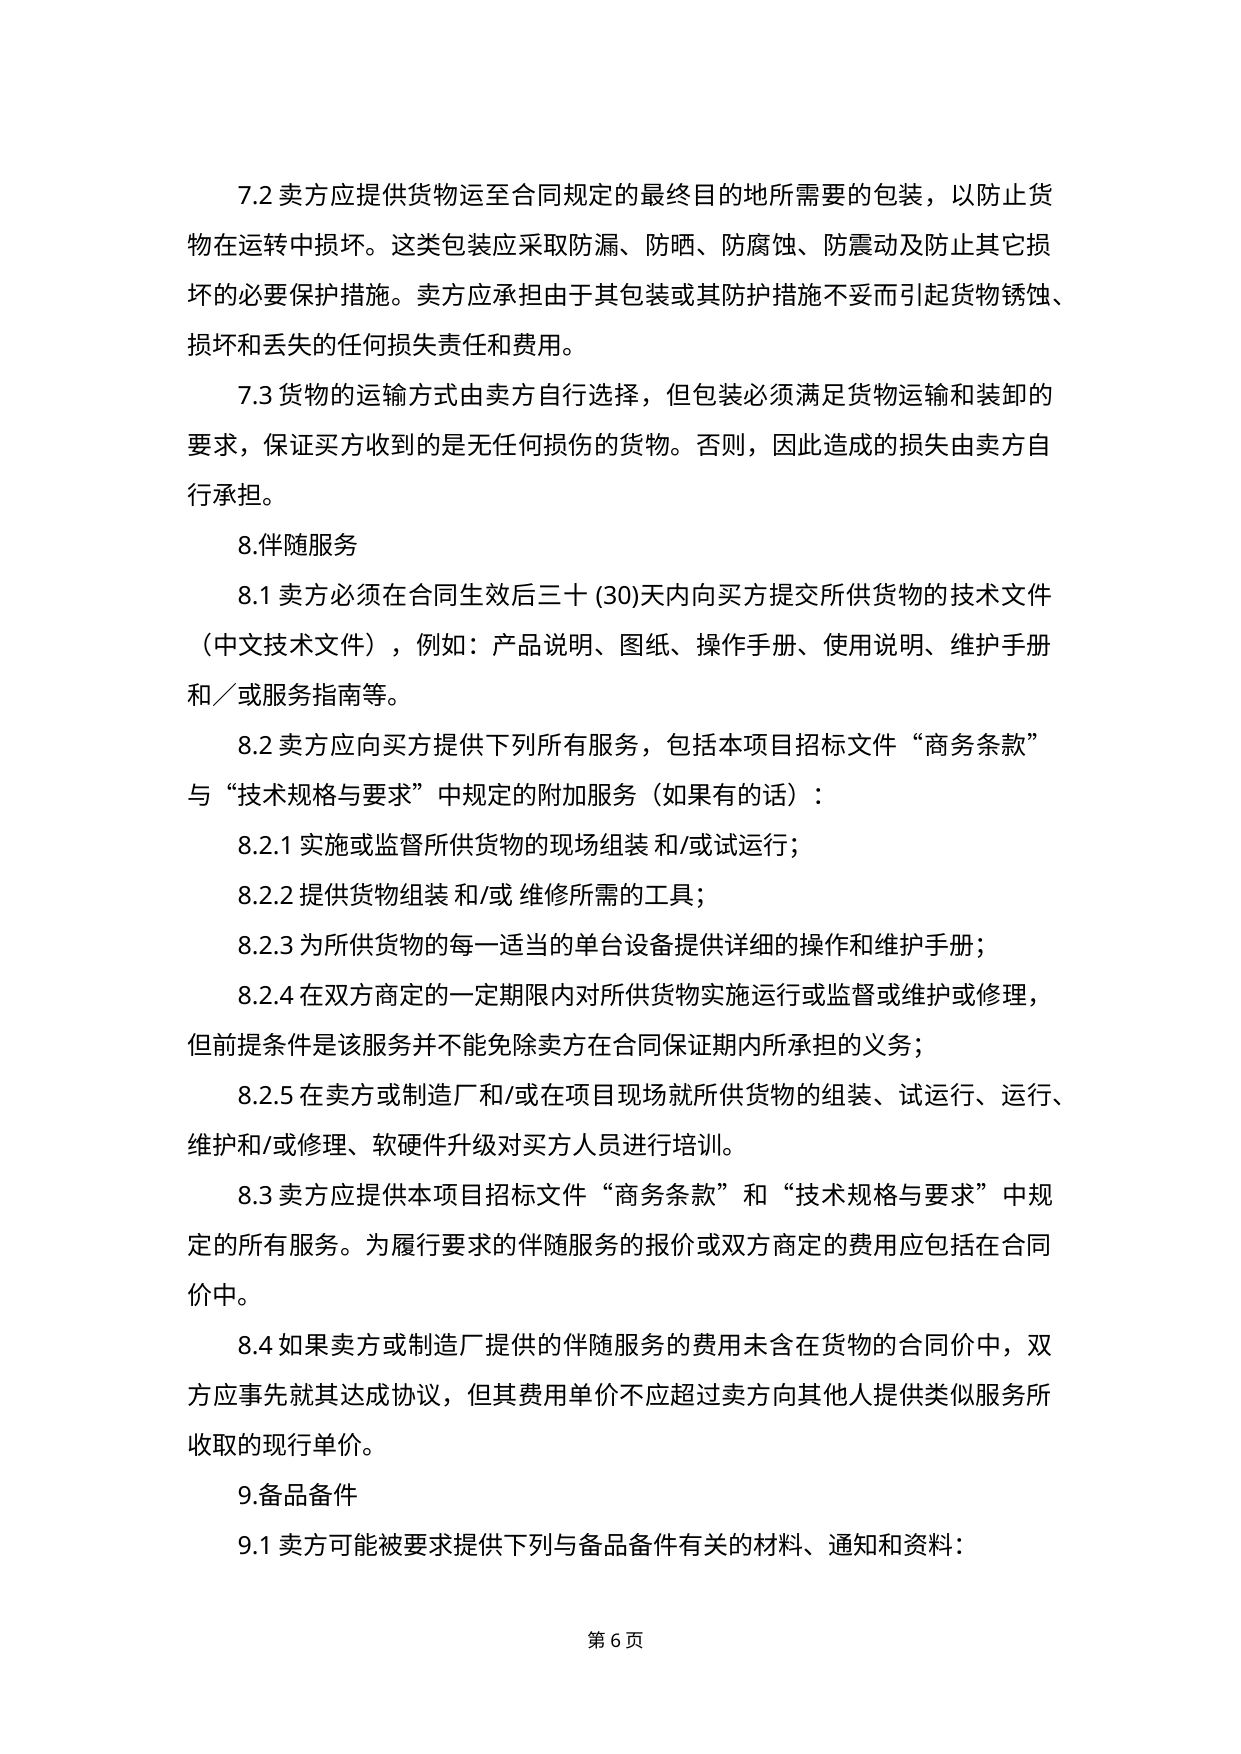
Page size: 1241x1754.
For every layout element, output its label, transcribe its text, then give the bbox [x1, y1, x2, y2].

text 8.4如果卖方或制造厂提供的伴随服务的费用未含在货物的合同价中，双方应事先就其达成协议，但其费用单价不应超过卖方向其他人提供类似服务所收取的现行单价。 [187, 1312, 1053, 1462]
text 7.3货物的运输方式由卖方自行选择，但包装必须满足货物运输和装卸的要求，保证买方收到的是无任何损伤的货物。否则，因此造成的损失由卖方自行承担。 [187, 362, 1053, 512]
text 8.1卖方必须在合同生效后三十 (30)天内向买方提交所供货物的技术文件（中文技术文件），例如：产品说明、图纸、操作手册、使用说明、维护手册和／或服务指南等。 [187, 562, 1053, 712]
text 8.2.2提供货物组装 和/或 维修所需的工具； [187, 862, 1053, 912]
text 9.1卖方可能被要求提供下列与备品备件有关的材料、通知和资料： [187, 1512, 1053, 1562]
text 8.伴随服务 [187, 512, 1053, 562]
text 9.备品备件 [187, 1462, 1053, 1512]
text 8.2卖方应向买方提供下列所有服务，包括本项目招标文件“商务条款”与“技术规格与要求”中规定的附加服务（如果有的话）： [187, 712, 1053, 812]
text 7.2卖方应提供货物运至合同规定的最终目的地所需要的包装，以防止货物在运转中损坏。这类包装应采取防漏、防晒、防腐蚀、防震动及防止其它损坏的必要保护措施。卖方应承担由于其包装或其防护措施不妥而引起货物锈蚀、损坏和丢失的任何损失责任和费用。 [187, 162, 1053, 362]
text 8.2.3为所供货物的每一适当的单台设备提供详细的操作和维护手册； [187, 912, 1053, 962]
text 8.2.5在卖方或制造厂和/或在项目现场就所供货物的组装、试运行、运行、维护和/或修理、软硬件升级对买方人员进行培训。 [187, 1062, 1053, 1162]
text 8.2.1实施或监督所供货物的现场组装 和/或试运行； [187, 812, 1053, 862]
text 8.3卖方应提供本项目招标文件“商务条款”和“技术规格与要求”中规定的所有服务。为履行要求的伴随服务的报价或双方商定的费用应包括在合同价中。 [187, 1162, 1053, 1312]
text 8.2.4在双方商定的一定期限内对所供货物实施运行或监督或维护或修理，但前提条件是该服务并不能免除卖方在合同保证期内所承担的义务； [187, 962, 1053, 1062]
